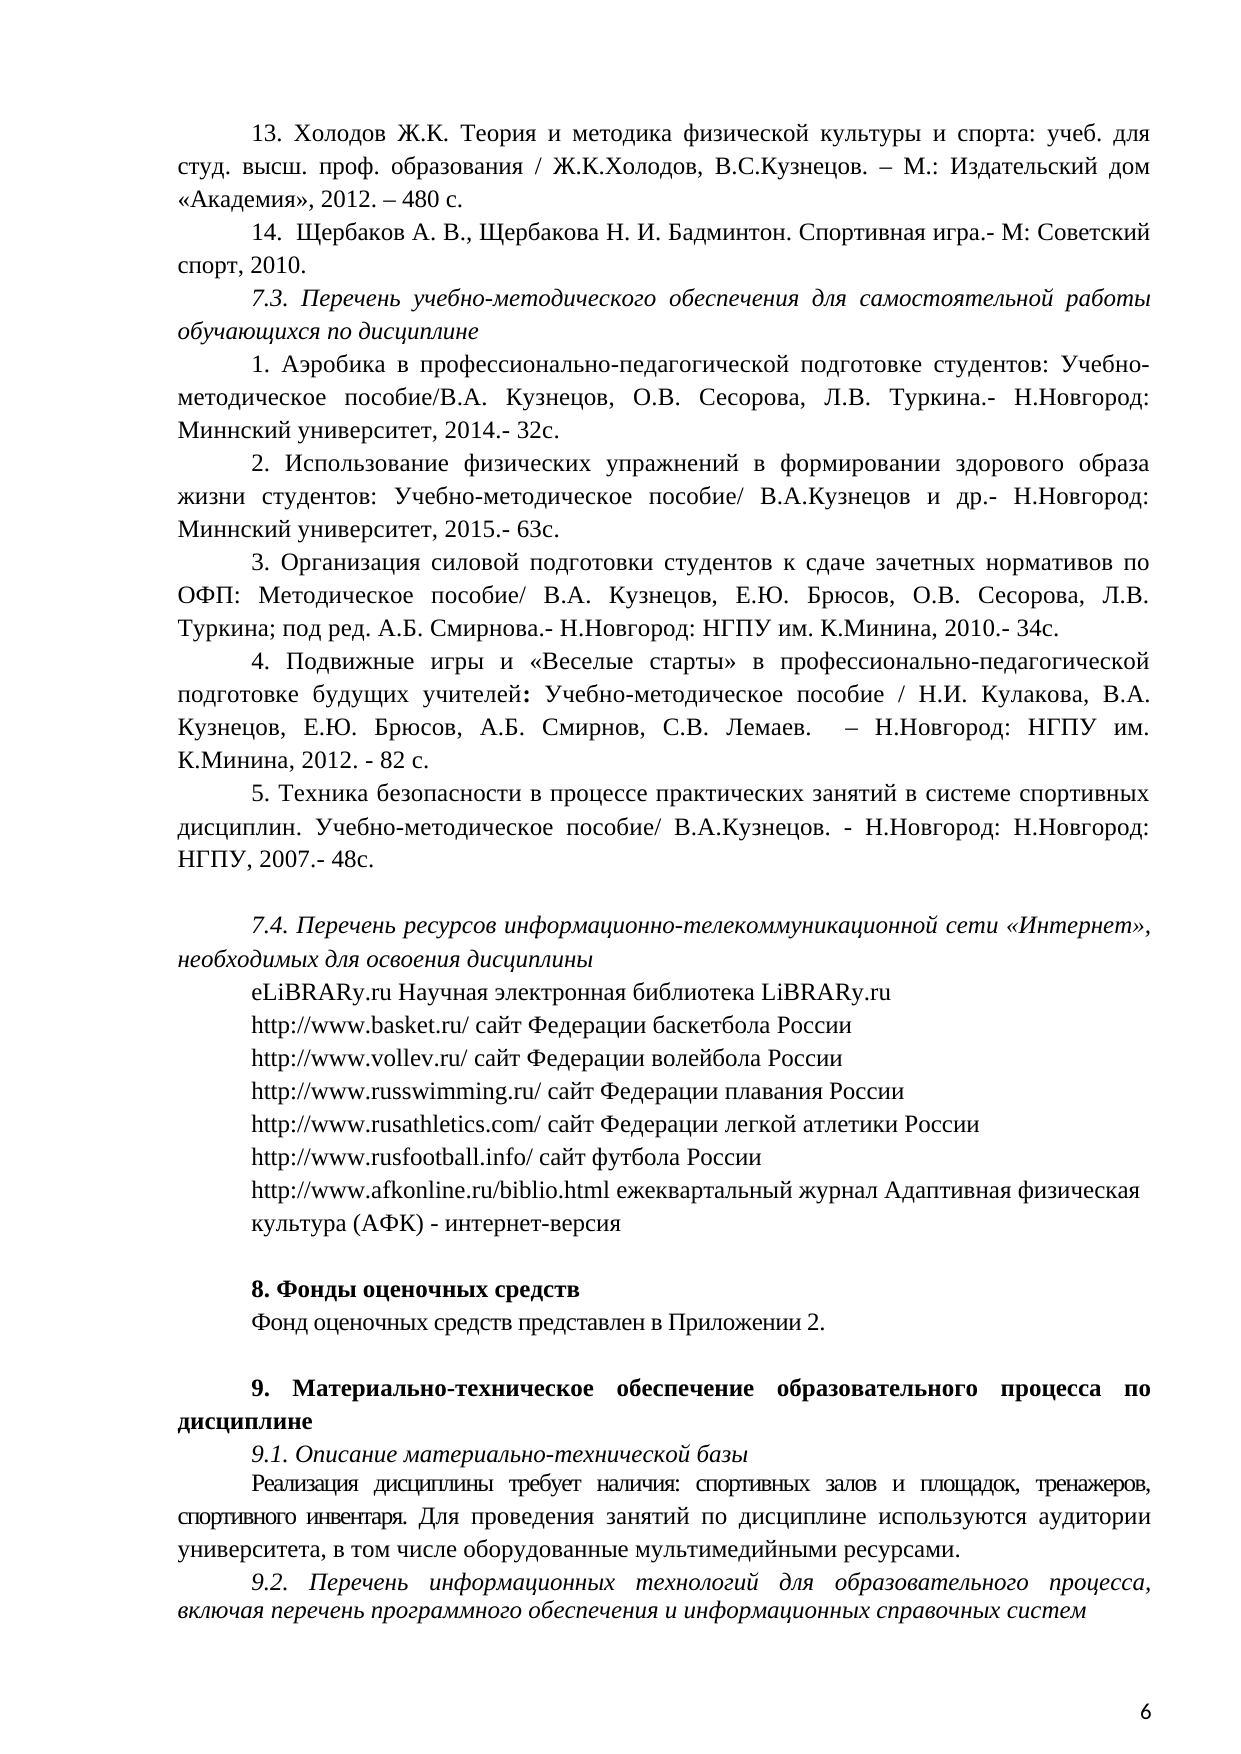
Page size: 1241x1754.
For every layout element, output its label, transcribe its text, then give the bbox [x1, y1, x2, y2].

text Реализация дисциплины требует наличия: спортивных залов и площадок, тренажеров, спортивного инвентаря. Для проведения занятий по дисциплине используются аудитории университета, в том числе оборудованные мультимедийными ресурсами. [177, 1468, 1152, 1562]
text Фонд оценочных средств представлен в Приложении 2. [177, 1307, 1152, 1336]
text 7.3. Перечень учебно-методического обеспечения для самостоятельной работы обучающихся по дисциплине [177, 283, 1152, 345]
text 14. Щербаков А. В., Щербакова Н. И. Бадминтон. Спортивная игра.- М: Советский спорт, 2010. [177, 217, 1152, 279]
text 7.4. Перечень ресурсов информационно-телекоммуникационной сети «Интернет», необходимых для освоения дисциплины [177, 911, 1152, 972]
text 4. Подвижные игры и «Веселые старты» в профессионально-педагогической подготовке будущих учителей: Учебно-методическое пособие / Н.И. Кулакова, В.А. Кузнецов, Е.Ю. Брюсов, А.Б. Смирнов, С.В. Лемаев. – Н.Новгород: НГПУ им. К.Минина, 2012. - 82 с. [177, 646, 1152, 774]
text http://www.vollev.ru/ сайт Федерации волейбола России [177, 1043, 1152, 1071]
text 3. Организация силовой подготовки студентов к сдаче зачетных нормативов по ОФП: Методическое пособие/ В.А. Кузнецов, Е.Ю. Брюсов, О.В. Сесорова, Л.В. Туркина; под ред. А.Б. Смирнова.- Н.Новгород: НГПУ им. К.Минина, 2010.- 34с. [177, 547, 1152, 642]
text культура (АФК) - интернет-версия [177, 1208, 1152, 1237]
text 13. Холодов Ж.К. Теория и методика физической культуры и спорта: учеб. для студ. высш. проф. образования / Ж.К.Холодов, В.С.Кузнецов. – М.: Издательский дом «Академия», 2012. – 480 с. [177, 118, 1152, 213]
text 9. Материально-техническое обеспечение образовательного процесса по дисциплине [177, 1373, 1152, 1435]
text http://www.rusfootball.info/ сайт футбола России [177, 1142, 1152, 1171]
text 9.2. Перечень информационных технологий для образовательного процесса, включая перечень программного обеспечения и информационных справочных систем [177, 1567, 1152, 1624]
text http://www.russwimming.ru/ сайт Федерации плавания России [177, 1076, 1152, 1104]
text http://www.afkonline.ru/biblio.html ежеквартальный журнал Адаптивная физическая [177, 1175, 1152, 1203]
text eLiBRARy.ru Научная электронная библиотека LiBRARy.ru [177, 977, 1152, 1005]
text 8. Фонды оценочных средств [177, 1274, 1152, 1303]
text 9.1. Описание материально-технической базы [177, 1439, 1152, 1468]
text http://www.rusathletics.com/ сайт Федерации легкой атлетики России [177, 1109, 1152, 1137]
text 2. Использование физических упражнений в формировании здорового образа жизни студентов: Учебно-методическое пособие/ В.А.Кузнецов и др.- Н.Новгород: Миннский университет, 2015.- 63с. [177, 448, 1152, 543]
text 1. Аэробика в профессионально-педагогической подготовке студентов: Учебно-методическое пособие/В.А. Кузнецов, О.В. Сесорова, Л.В. Туркина.- Н.Новгород: Миннский университет, 2014.- 32с. [177, 349, 1152, 444]
text 5. Техника безопасности в процессе практических занятий в системе спортивных дисциплин. Учебно-методическое пособие/ В.А.Кузнецов. - Н.Новгород: Н.Новгород: НГПУ, 2007.- 48с. [177, 778, 1152, 873]
text http://www.basket.ru/ сайт Федерации баскетбола России [177, 1010, 1152, 1038]
